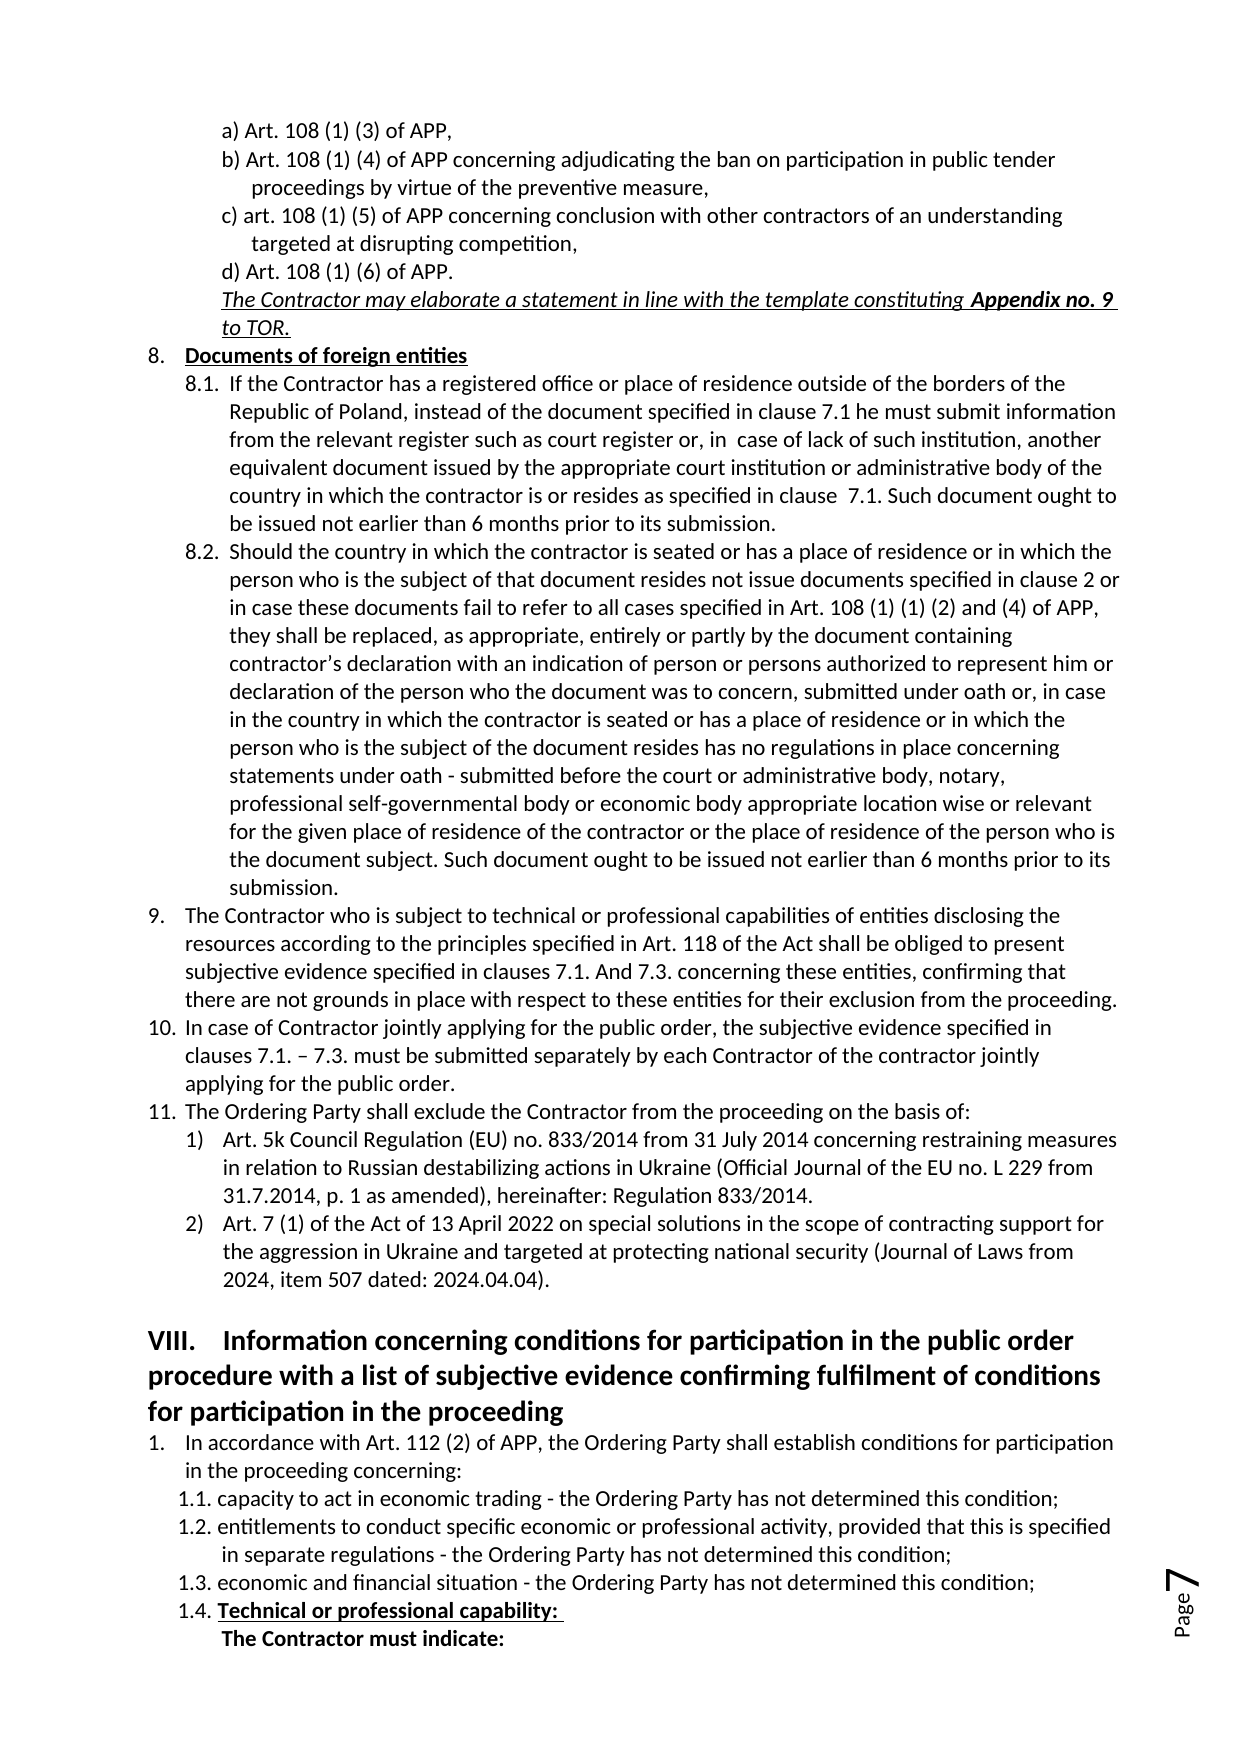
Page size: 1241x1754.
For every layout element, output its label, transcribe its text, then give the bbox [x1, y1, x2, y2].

text The Contractor may elaborate a statement in line with the template constituting Appendix no. 9 to TOR. [221, 285, 1122, 341]
list In case of Contractor jointly applying for the public order, the subjective evidence specified in clauses 7.1. – 7.3. must be submitted separately by each Contractor of the contractor jointly applying for the public order. [148, 1013, 1122, 1097]
list The Contractor who is subject to technical or professional capabilities of entities disclosing the resources according to the principles specified in Art. 118 of the Act shall be obliged to present subjective evidence specified in clauses 7.1. And 7.3. concerning these entities, confirming that there are not grounds in place with respect to these entities for their exclusion from the proceeding. [148, 901, 1122, 1013]
text a) Art. 108 (1) (3) of APP, [221, 117, 1122, 145]
text b) Art. 108 (1) (4) of APP concerning adjudicating the ban on participation in public tender proceedings by virtue of the preventive measure, [221, 145, 1122, 201]
list In accordance with Art. 112 (2) of APP, the Ordering Party shall establish conditions for participation in the proceeding concerning: [148, 1428, 1122, 1484]
list Art. 5k Council Regulation (EU) no. 833/2014 from 31 July 2014 concerning restraining measures in relation to Russian destabilizing actions in Ukraine (Official Journal of the EU no. L 229 from 31.7.2014, p. 1 as amended), hereinafter: Regulation 833/2014. [185, 1125, 1122, 1209]
text The Contractor must indicate: [221, 1624, 1122, 1653]
list Documents of foreign entities [148, 341, 1122, 369]
text 1.2. entitlements to conduct specific economic or professional activity, provided that this is specified in separate regulations - the Ordering Party has not determined this condition; [177, 1512, 1122, 1568]
list The Ordering Party shall exclude the Contractor from the proceeding on the basis of: [148, 1097, 1122, 1125]
text 1.1. capacity to act in economic trading - the Ordering Party has not determined this condition; [177, 1484, 1122, 1512]
list Information concerning conditions for participation in the public order procedure with a list of subjective evidence confirming fulfilment of conditions for participation in the proceeding [148, 1322, 1122, 1428]
text 8.2. Should the country in which the contractor is seated or has a place of residence or in which the person who is the subject of that document resides not issue documents specified in clause 2 or in case these documents fail to refer to all cases specified in Art. 108 (1) (1) (2) and (4) of APP, they shall be replaced, as appropriate, entirely or partly by the document containing contractor’s declaration with an indication of person or persons authorized to represent him or declaration of the person who the document was to concern, submitted under oath or, in case in the country in which the contractor is seated or has a place of residence or in which the person who is the subject of the document resides has no regulations in place concerning statements under oath - submitted before the court or administrative body, notary, professional self-governmental body or economic body appropriate location wise or relevant for the given place of residence of the contractor or the place of residence of the person who is the document subject. Such document ought to be issued not earlier than 6 months prior to its submission. [185, 537, 1122, 901]
text d) Art. 108 (1) (6) of APP. [221, 257, 1122, 285]
text c) art. 108 (1) (5) of APP concerning conclusion with other contractors of an understanding targeted at disrupting competition, [221, 201, 1122, 257]
text 1.3. economic and financial situation - the Ordering Party has not determined this condition; [177, 1568, 1122, 1597]
text 8.1. If the Contractor has a registered office or place of residence outside of the borders of the Republic of Poland, instead of the document specified in clause 7.1 he must submit information from the relevant register such as court register or, in case of lack of such institution, another equivalent document issued by the appropriate court institution or administrative body of the country in which the contractor is or resides as specified in clause 7.1. Such document ought to be issued not earlier than 6 months prior to its submission. [185, 369, 1122, 537]
text 1.4. Technical or professional capability: [177, 1597, 1122, 1624]
list Art. 7 (1) of the Act of 13 April 2022 on special solutions in the scope of contracting support for the aggression in Ukraine and targeted at protecting national security (Journal of Laws from 2024, item 507 dated: 2024.04.04). [185, 1209, 1122, 1293]
